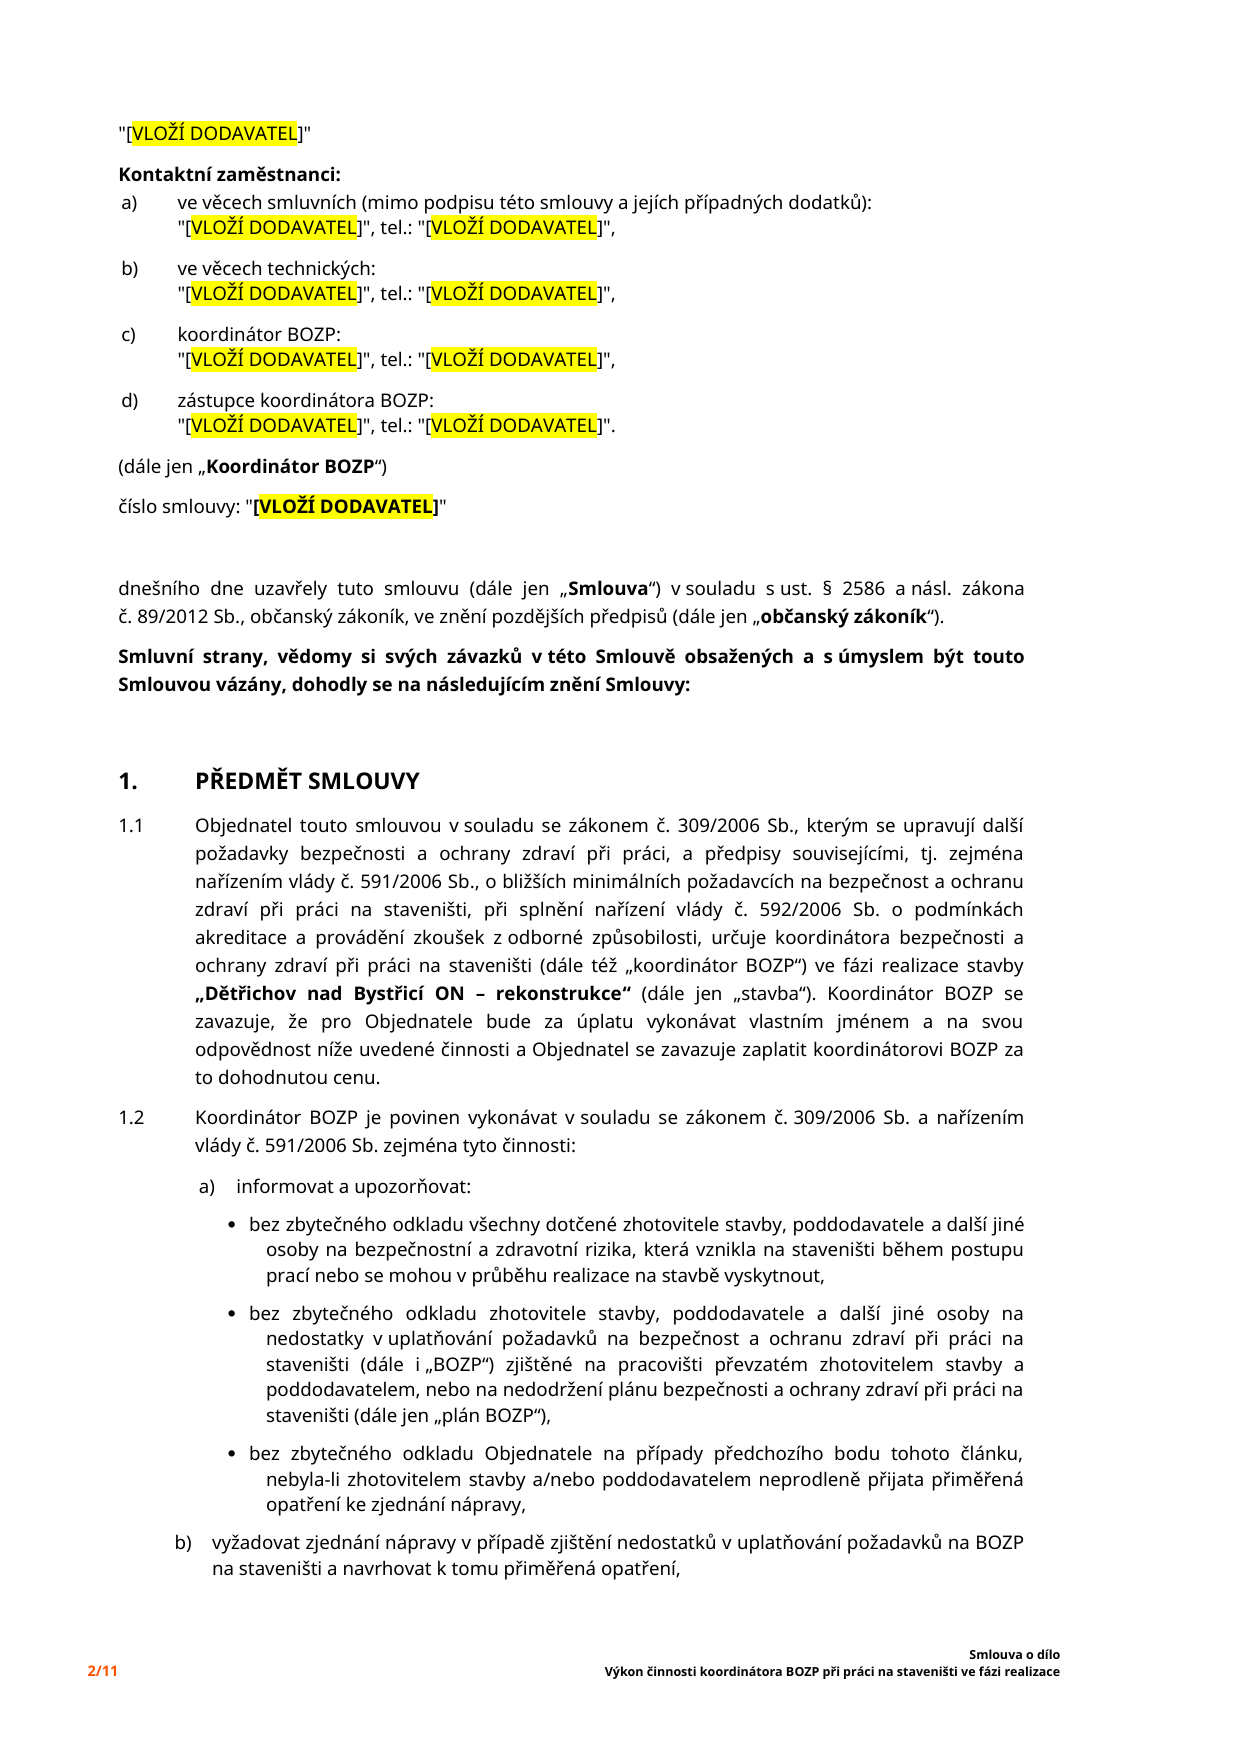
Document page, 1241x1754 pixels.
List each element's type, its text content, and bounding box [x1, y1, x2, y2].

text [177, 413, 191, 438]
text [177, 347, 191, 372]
text Smluvní strany, vědomy si svých závazků v této Smlouvě obsažených a s úmyslem být touto Smlouvou vázány, dohodly se na následujícím znění Smlouvy: [118, 643, 1024, 697]
text "[VLOŽÍ DODAVATEL]", tel.: "[VLOŽÍ DODAVATEL]". [597, 413, 1024, 438]
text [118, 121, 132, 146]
text Objednatel touto smlouvou v souladu se zákonem č. 309/2006 Sb., kterým se upravují další požadavky bezpečnosti a ochrany zdraví při práci, a předpisy souvisejícími, tj. zejména nařízením vlády č. 591/2006 Sb., o bližších minimálních požadavcích na bezpečnost a ochranu zdraví při práci na staveništi, při splnění nařízení vlády č. 592/2006 Sb. o podmínkách akreditace a provádění zkoušek z odborné způsobilosti, určuje koordinátora bezpečnosti a ochrany zdraví při práci na staveništi (dále též „koordinátor BOZP“) ve fázi realizace stavby „Dětřichov nad Bystřicí ON – rekonstrukce“ (dále jen „stavba“). Koordinátor BOZP se zavazuje, že pro Objednatele bude za úplatu vykonávat vlastním jménem a na svou odpovědnost níže uvedené činnosti a Objednatel se zavazuje zaplatit koordinátorovi BOZP za to dohodnutou cenu. [118, 812, 1024, 1089]
text Koordinátor BOZP je povinen vykonávat v souladu se zákonem č. 309/2006 Sb. a nařízením vlády č. 591/2006 Sb. zejména tyto činnosti: [118, 1104, 1024, 1158]
list ve věcech technických: [121, 255, 1024, 281]
text Kontaktní zaměstnanci: [118, 161, 1024, 187]
text "[VLOŽÍ DODAVATEL]" [297, 121, 1024, 146]
list vyžadovat zjednání nápravy v případě zjištění nedostatků v uplatňování požadavků na BOZP na staveništi a navrhovat k tomu přiměřená opatření, [174, 1529, 1024, 1580]
text "[VLOŽÍ DODAVATEL]", tel.: "[VLOŽÍ DODAVATEL]", [597, 347, 1024, 372]
text číslo smlouvy: "[VLOŽÍ DODAVATEL]" [433, 494, 1024, 519]
list koordinátor BOZP: [121, 321, 1024, 347]
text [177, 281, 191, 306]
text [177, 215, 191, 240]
list zástupce koordinátora BOZP: [121, 387, 1024, 413]
list ve věcech smluvních (mimo podpisu této smlouvy a jejích případných dodatků): [121, 189, 1024, 215]
text PŘEDMĚT SMLOUVY [118, 765, 1024, 796]
list bez zbytečného odkladu Objednatele na případy předchozího bodu tohoto článku, nebyla-li zhotovitelem stavby a/nebo poddodavatelem neprodleně přijata přiměřená opatření ke zjednání nápravy, [228, 1440, 1024, 1517]
text dnešního dne uzavřely tuto smlouvu (dále jen „Smlouva“) v souladu s ust. § 2586 a násl. zákona č. 89/2012 Sb., občanský zákoník, ve znění pozdějších předpisů (dále jen „občanský zákoník“). [118, 575, 1024, 628]
list bez zbytečného odkladu všechny dotčené zhotovitele stavby, poddodavatele a další jiné osoby na bezpečnostní a zdravotní rizika, která vznikla na staveništi během postupu prací nebo se mohou v průběhu realizace na stavbě vyskytnout, [228, 1211, 1024, 1288]
text číslo smlouvy: "[VLOŽÍ DODAVATEL]" [118, 494, 259, 519]
text "[VLOŽÍ DODAVATEL]", tel.: "[VLOŽÍ DODAVATEL]", [597, 281, 1024, 306]
list bez zbytečného odkladu zhotovitele stavby, poddodavatele a další jiné osoby na nedostatky v uplatňování požadavků na bezpečnost a ochranu zdraví při práci na staveništi (dále i „BOZP“) zjištěné na pracovišti převzatém zhotovitelem stavby a poddodavatelem, nebo na nedodržení plánu bezpečnosti a ochrany zdraví při práci na staveništi (dále jen „plán BOZP“), [228, 1300, 1024, 1428]
text (dále jen „Koordinátor BOZP“) [118, 453, 1024, 479]
list informovat a upozorňovat: [199, 1173, 1024, 1199]
text "[VLOŽÍ DODAVATEL]", tel.: "[VLOŽÍ DODAVATEL]", [597, 215, 1024, 240]
